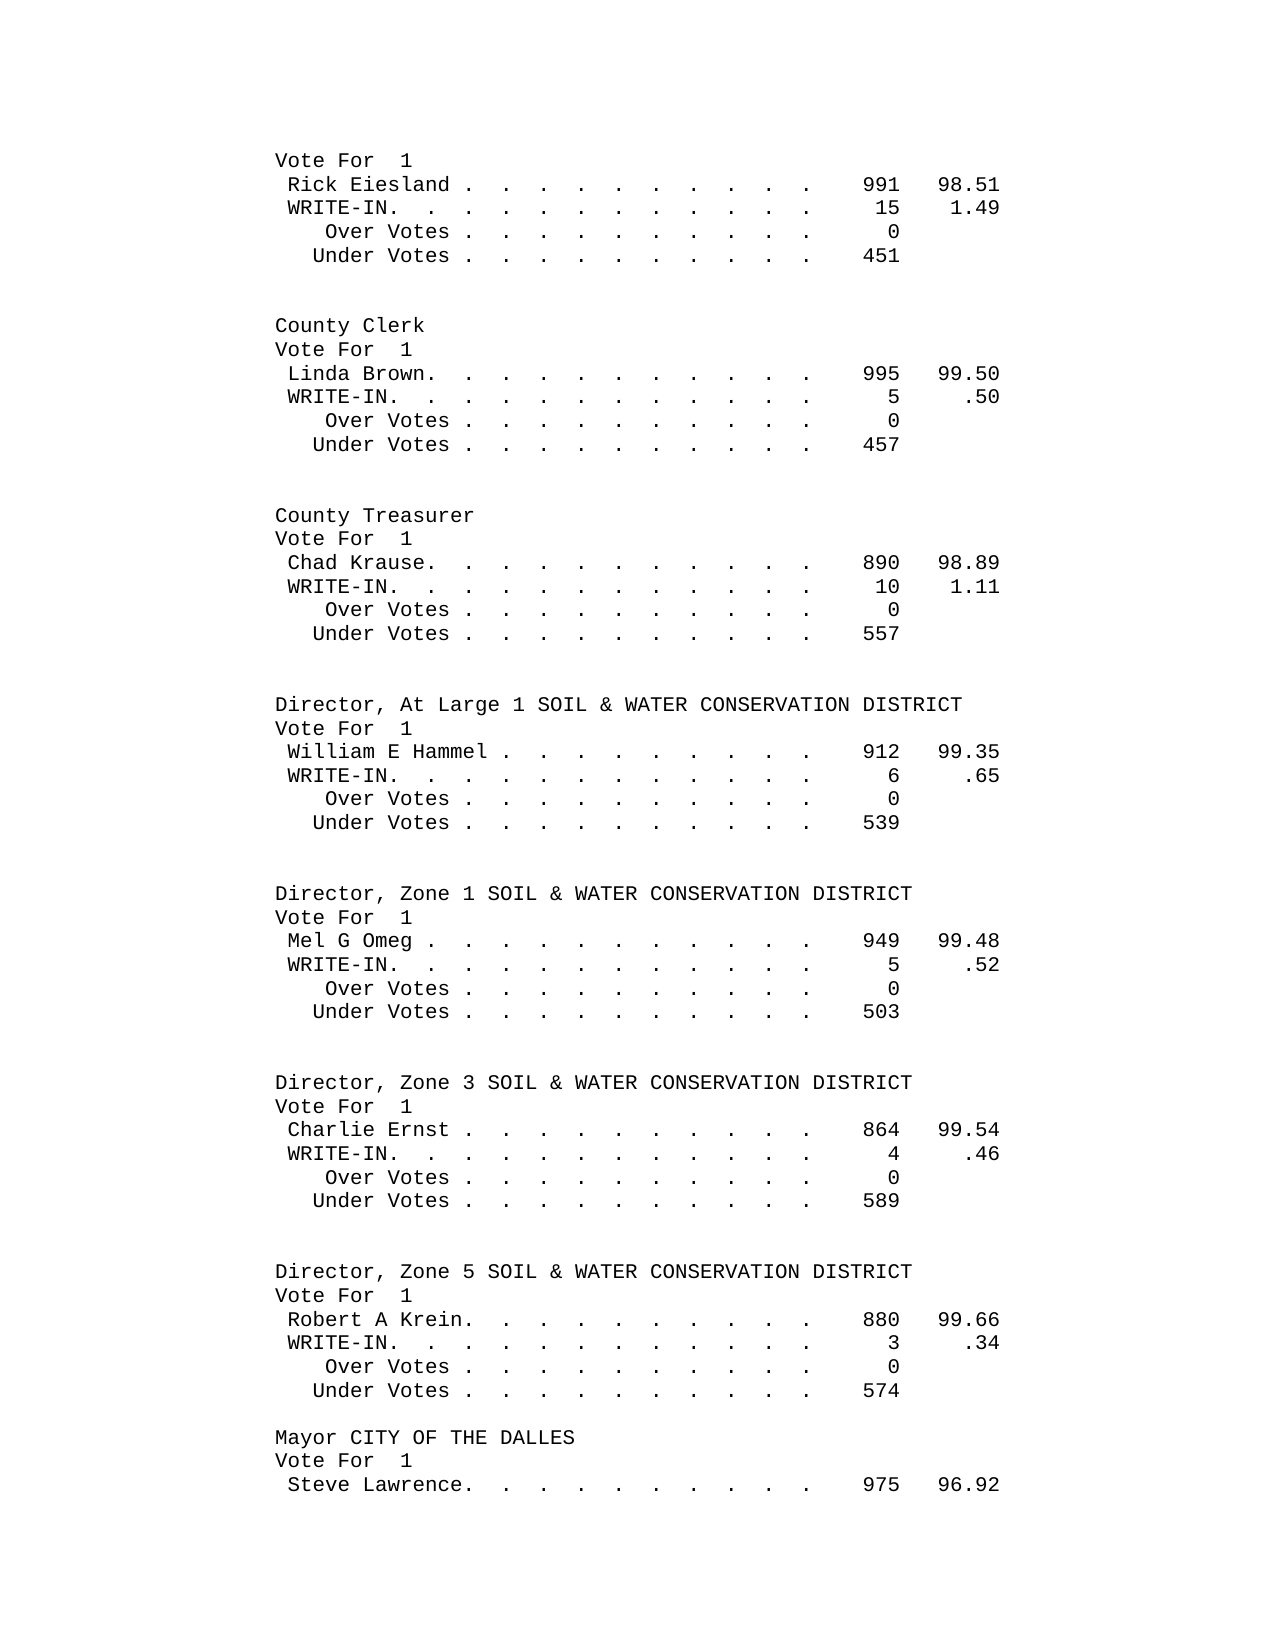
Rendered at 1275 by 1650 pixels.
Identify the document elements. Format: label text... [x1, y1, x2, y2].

text Under Votes . . . . . . . . . . 457 [150, 434, 1125, 457]
text Director, Zone 5 SOIL & WATER CONSERVATION DISTRICT [150, 1261, 1125, 1285]
text Over Votes . . . . . . . . . . 0 [150, 978, 1125, 1001]
text Under Votes . . . . . . . . . . 503 [150, 1001, 1125, 1025]
text Under Votes . . . . . . . . . . 557 [150, 623, 1125, 647]
text Vote For 1 [150, 1285, 1125, 1309]
text WRITE-IN. . . . . . . . . . . . 15 1.49 [150, 197, 1125, 221]
text Vote For 1 [150, 528, 1125, 552]
text Director, Zone 1 SOIL & WATER CONSERVATION DISTRICT [150, 883, 1125, 907]
text Vote For 1 [150, 339, 1125, 363]
text William E Hammel . . . . . . . . . 912 99.35 [150, 741, 1125, 765]
text County Treasurer [150, 505, 1125, 528]
text Over Votes . . . . . . . . . . 0 [150, 1356, 1125, 1379]
text Vote For 1 [150, 1096, 1125, 1119]
text Vote For 1 [150, 150, 1125, 174]
text Vote For 1 [150, 717, 1125, 741]
text Mayor CITY OF THE DALLES [150, 1427, 1125, 1451]
text Under Votes . . . . . . . . . . 451 [150, 244, 1125, 268]
text Under Votes . . . . . . . . . . 539 [150, 812, 1125, 836]
text Director, At Large 1 SOIL & WATER CONSERVATION DISTRICT [150, 694, 1125, 717]
text Vote For 1 [150, 1451, 1125, 1474]
text Robert A Krein. . . . . . . . . . 880 99.66 [150, 1309, 1125, 1332]
text WRITE-IN. . . . . . . . . . . . 4 .46 [150, 1143, 1125, 1167]
text Charlie Ernst . . . . . . . . . . 864 99.54 [150, 1119, 1125, 1143]
text WRITE-IN. . . . . . . . . . . . 3 .34 [150, 1332, 1125, 1356]
text County Clerk [150, 316, 1125, 339]
text Director, Zone 3 SOIL & WATER CONSERVATION DISTRICT [150, 1072, 1125, 1096]
text Vote For 1 [150, 907, 1125, 930]
text Over Votes . . . . . . . . . . 0 [150, 221, 1125, 244]
text Chad Krause. . . . . . . . . . . 890 98.89 [150, 552, 1125, 576]
text WRITE-IN. . . . . . . . . . . . 6 .65 [150, 765, 1125, 788]
text WRITE-IN. . . . . . . . . . . . 5 .50 [150, 386, 1125, 410]
text Over Votes . . . . . . . . . . 0 [150, 599, 1125, 623]
text Linda Brown. . . . . . . . . . . 995 99.50 [150, 363, 1125, 386]
text Mel G Omeg . . . . . . . . . . . 949 99.48 [150, 930, 1125, 954]
text Under Votes . . . . . . . . . . 589 [150, 1190, 1125, 1214]
text Over Votes . . . . . . . . . . 0 [150, 1167, 1125, 1190]
text Over Votes . . . . . . . . . . 0 [150, 410, 1125, 434]
text Over Votes . . . . . . . . . . 0 [150, 788, 1125, 812]
text Steve Lawrence. . . . . . . . . . 975 96.92 [150, 1474, 1125, 1498]
text Under Votes . . . . . . . . . . 574 [150, 1379, 1125, 1403]
text WRITE-IN. . . . . . . . . . . . 5 .52 [150, 954, 1125, 978]
text WRITE-IN. . . . . . . . . . . . 10 1.11 [150, 576, 1125, 599]
text Rick Eiesland . . . . . . . . . . 991 98.51 [150, 174, 1125, 197]
